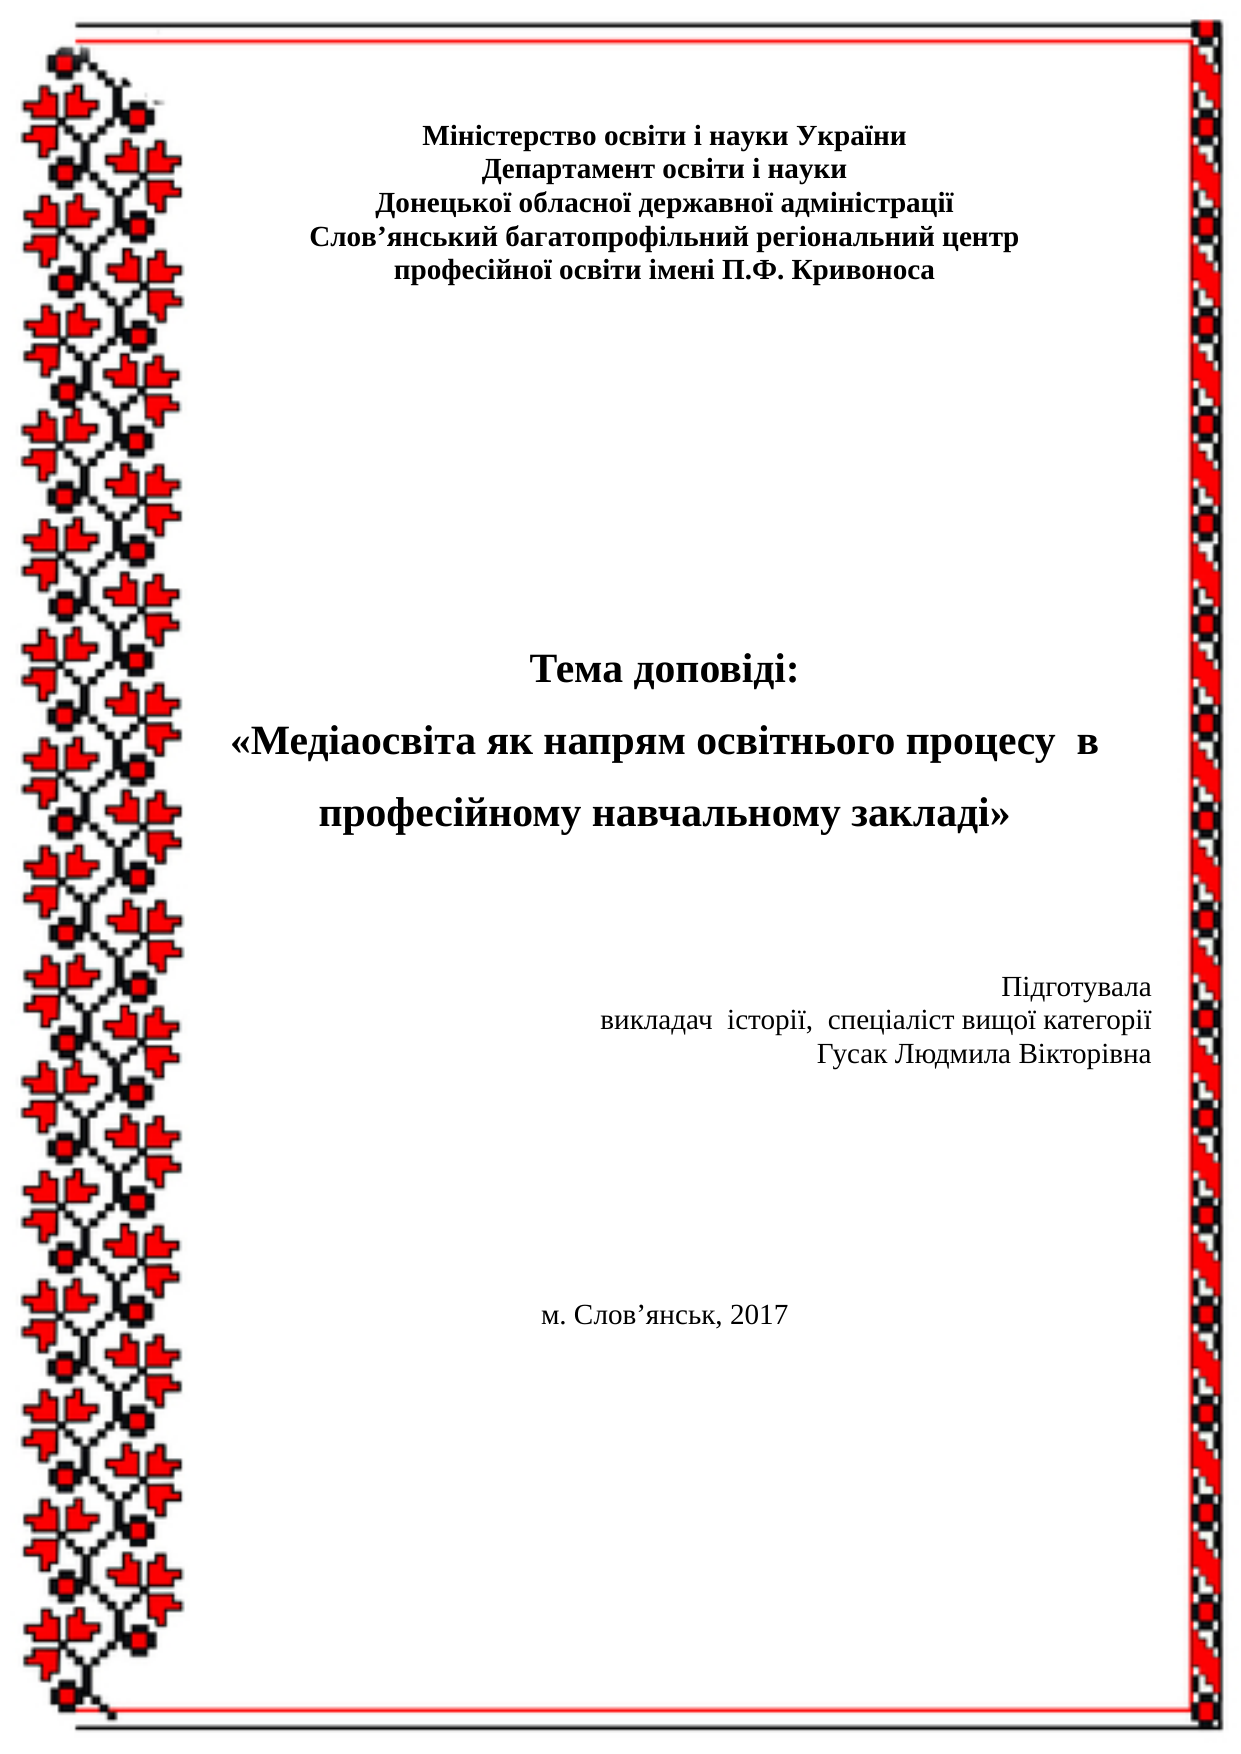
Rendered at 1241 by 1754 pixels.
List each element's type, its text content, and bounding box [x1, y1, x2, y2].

text Гусак Людмила Вікторівна [177, 1036, 1152, 1069]
text м. Слов’янськ, 2017 [177, 1297, 1152, 1331]
text Тема доповіді: [177, 644, 1152, 692]
picture [0, 3, 1241, 1754]
text професійної освіти імені П.Ф. Кривоноса [177, 252, 1152, 286]
text «Медіаосвіта як напрям освітнього процесу в професійному навчальному закладі» [177, 716, 1152, 878]
text Донецької обласної державної адміністрації [177, 185, 1152, 219]
text Міністерство освіти і науки України [177, 118, 1152, 152]
text викладач історії, спеціаліст вищої категорії [177, 1002, 1152, 1036]
text Департамент освіти і науки [177, 152, 1152, 185]
text Підготувала [177, 969, 1152, 1002]
text Слов’янський багатопрофільний регіональний центр [177, 219, 1152, 252]
